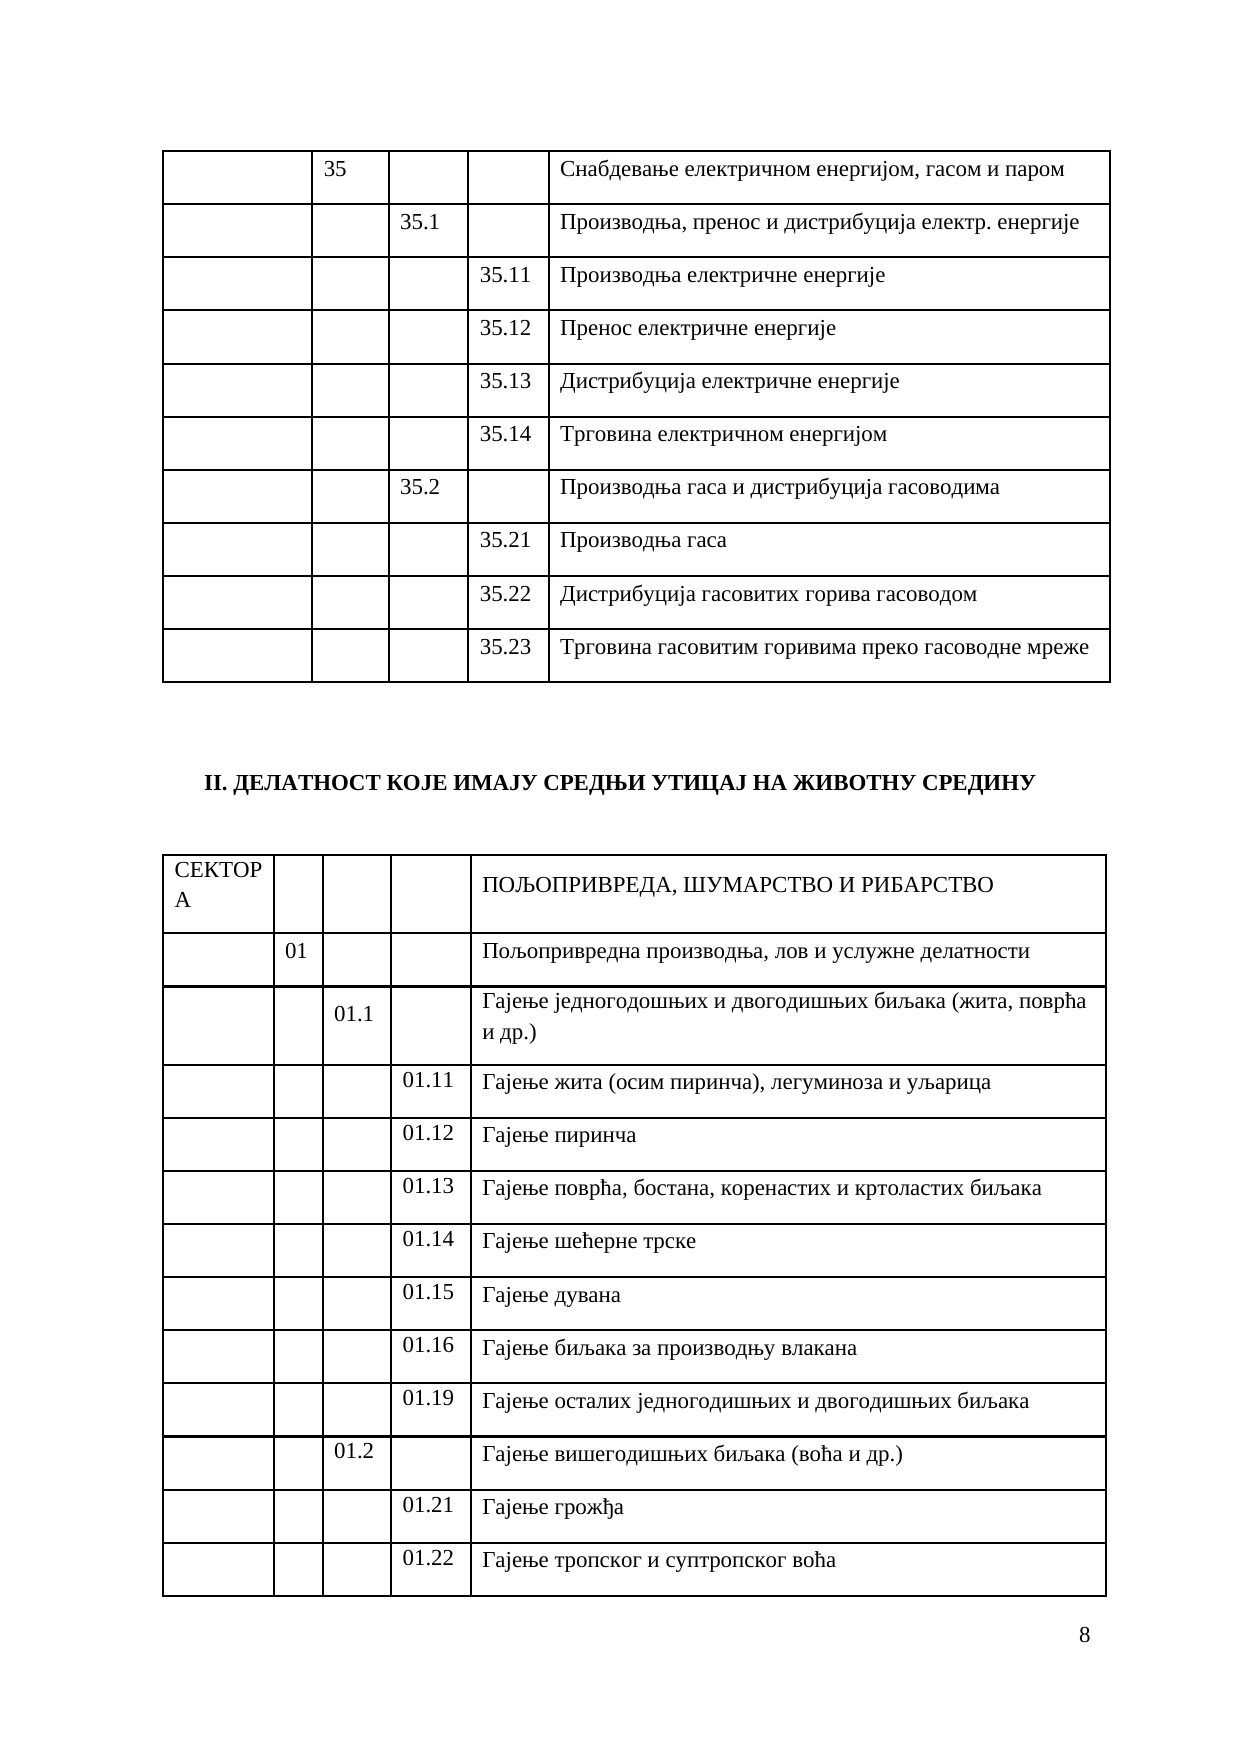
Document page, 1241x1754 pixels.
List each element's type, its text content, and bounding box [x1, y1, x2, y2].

table_cell [313, 258, 388, 309]
table_cell [275, 1438, 322, 1488]
table_cell [390, 365, 467, 416]
table_cell [275, 1278, 322, 1329]
table_cell [164, 988, 273, 1063]
table_cell [164, 1491, 273, 1542]
table_cell [390, 524, 467, 575]
table_cell Дистрибуција електричне енергије [550, 365, 1109, 416]
table_cell [392, 988, 470, 1063]
table_cell [469, 152, 548, 203]
table_cell 01.11 [392, 1066, 470, 1117]
table_cell [275, 1119, 322, 1170]
table_cell 01.14 [392, 1225, 470, 1276]
table_cell [392, 934, 470, 985]
table_cell 35.14 [469, 418, 548, 469]
table_cell Пренос електричне енергије [550, 311, 1109, 362]
table_cell [275, 988, 322, 1063]
table_cell [275, 1225, 322, 1276]
table_cell 35.13 [469, 365, 548, 416]
table_cell [275, 1384, 322, 1435]
table_cell Трговина гасовитим горивима преко гасоводне мреже [550, 630, 1109, 681]
table_cell [164, 934, 273, 985]
table_cell Гајење дувана [472, 1278, 1105, 1329]
table_cell 35.21 [469, 524, 548, 575]
table_cell 35.11 [469, 258, 548, 309]
table_cell [275, 1544, 322, 1595]
table_cell [164, 152, 311, 203]
table_cell Пољопривредна производња, лов и услужне делатности [472, 934, 1105, 985]
table_cell 01.15 [392, 1278, 470, 1329]
table_cell [275, 1172, 322, 1223]
table_cell [313, 630, 388, 681]
table_cell [324, 1331, 390, 1382]
table_cell Гајење тропског и суптропског воћа [472, 1544, 1105, 1595]
table_cell [164, 1278, 273, 1329]
table_cell Гајење грожђа [472, 1491, 1105, 1542]
table_cell [164, 205, 311, 256]
table_cell Гајење осталих једногодишњих и двогодишњих биљака [472, 1384, 1105, 1435]
table_cell 35.12 [469, 311, 548, 362]
table_cell [164, 1544, 273, 1595]
table_header СЕКТОР A [164, 856, 273, 932]
table_cell [313, 524, 388, 575]
table_cell 01.16 [392, 1331, 470, 1382]
table_cell Гајење пиринча [472, 1119, 1105, 1170]
table_cell [392, 1438, 470, 1488]
table_cell Дистрибуција гасовитих горива гасоводом [550, 577, 1109, 628]
table_cell [324, 1066, 390, 1117]
table_cell [324, 934, 390, 985]
table_cell [390, 152, 467, 203]
table_cell 01 [275, 934, 322, 985]
table_cell 35.2 [390, 471, 467, 522]
text II. ДЕЛАТНОСТ КОЈЕ ИМАЈУ СРЕДЊИ УТИЦАЈ НА ЖИВОТНУ СРЕДИНУ [150, 769, 1090, 795]
table_cell [164, 365, 311, 416]
table_cell Гајење једногодошњих и двогодишњих биљака (жита, поврћа и др.) [472, 988, 1105, 1063]
table_cell [164, 1066, 273, 1117]
table_cell [164, 1331, 273, 1382]
table_header [324, 856, 390, 932]
table_cell [164, 1438, 273, 1488]
table_cell [164, 418, 311, 469]
table_cell [313, 577, 388, 628]
table_cell [390, 577, 467, 628]
table_cell Снабдевање електричном енергијом, гасом и паром [550, 152, 1109, 203]
table_cell [313, 205, 388, 256]
table_cell Гајење шећерне трске [472, 1225, 1105, 1276]
table_cell [164, 1172, 273, 1223]
table_cell [324, 1225, 390, 1276]
table_cell [275, 1491, 322, 1542]
table_cell [313, 365, 388, 416]
table_cell [164, 1225, 273, 1276]
table_cell [313, 418, 388, 469]
table_cell Производња гаса и дистрибуција гасоводима [550, 471, 1109, 522]
table_cell [324, 1491, 390, 1542]
table_cell Производња гаса [550, 524, 1109, 575]
table_cell 01.12 [392, 1119, 470, 1170]
table_cell Производња, пренос и дистрибуција електр. енергије [550, 205, 1109, 256]
table_cell 01.21 [392, 1491, 470, 1542]
table_cell [324, 1384, 390, 1435]
table_cell [275, 1066, 322, 1117]
table_cell [469, 205, 548, 256]
table_cell 01.1 [324, 988, 390, 1063]
table_cell [164, 258, 311, 309]
table_cell 01.2 [324, 1438, 390, 1488]
table_cell [390, 418, 467, 469]
table_cell [164, 1384, 273, 1435]
table_header ПОЉОПРИВРЕДА, ШУМАРСТВО И РИБАРСТВО [472, 856, 1105, 932]
table_cell [164, 311, 311, 362]
table_cell [313, 471, 388, 522]
table_cell [324, 1172, 390, 1223]
table_cell [390, 630, 467, 681]
table_header [392, 856, 470, 932]
table_cell [324, 1278, 390, 1329]
table_cell [390, 258, 467, 309]
table_cell [164, 1119, 273, 1170]
table_cell 35 [313, 152, 388, 203]
table_cell [164, 630, 311, 681]
table_cell [469, 471, 548, 522]
table_cell [390, 311, 467, 362]
table_cell Трговина електричном енергијом [550, 418, 1109, 469]
table_cell [164, 524, 311, 575]
table_cell [275, 1331, 322, 1382]
table_cell [324, 1544, 390, 1595]
table_cell [324, 1119, 390, 1170]
table_cell 35.22 [469, 577, 548, 628]
table_header [275, 856, 322, 932]
table_cell Гајење жита (осим пиринча), легуминоза и уљарица [472, 1066, 1105, 1117]
table_cell 01.13 [392, 1172, 470, 1223]
table_cell 01.22 [392, 1544, 470, 1595]
table_cell 01.19 [392, 1384, 470, 1435]
table_cell [164, 471, 311, 522]
table_cell [164, 577, 311, 628]
table_cell Производња електричне енергије [550, 258, 1109, 309]
table_cell 35.23 [469, 630, 548, 681]
table_cell Гајење вишегодишњих биљака (воћа и др.) [472, 1438, 1105, 1488]
table_cell [313, 311, 388, 362]
table_cell Гајење поврћа, бостана, коренастих и кртоластих биљака [472, 1172, 1105, 1223]
table_cell 35.1 [390, 205, 467, 256]
table_cell Гајење биљака за производњу влакана [472, 1331, 1105, 1382]
